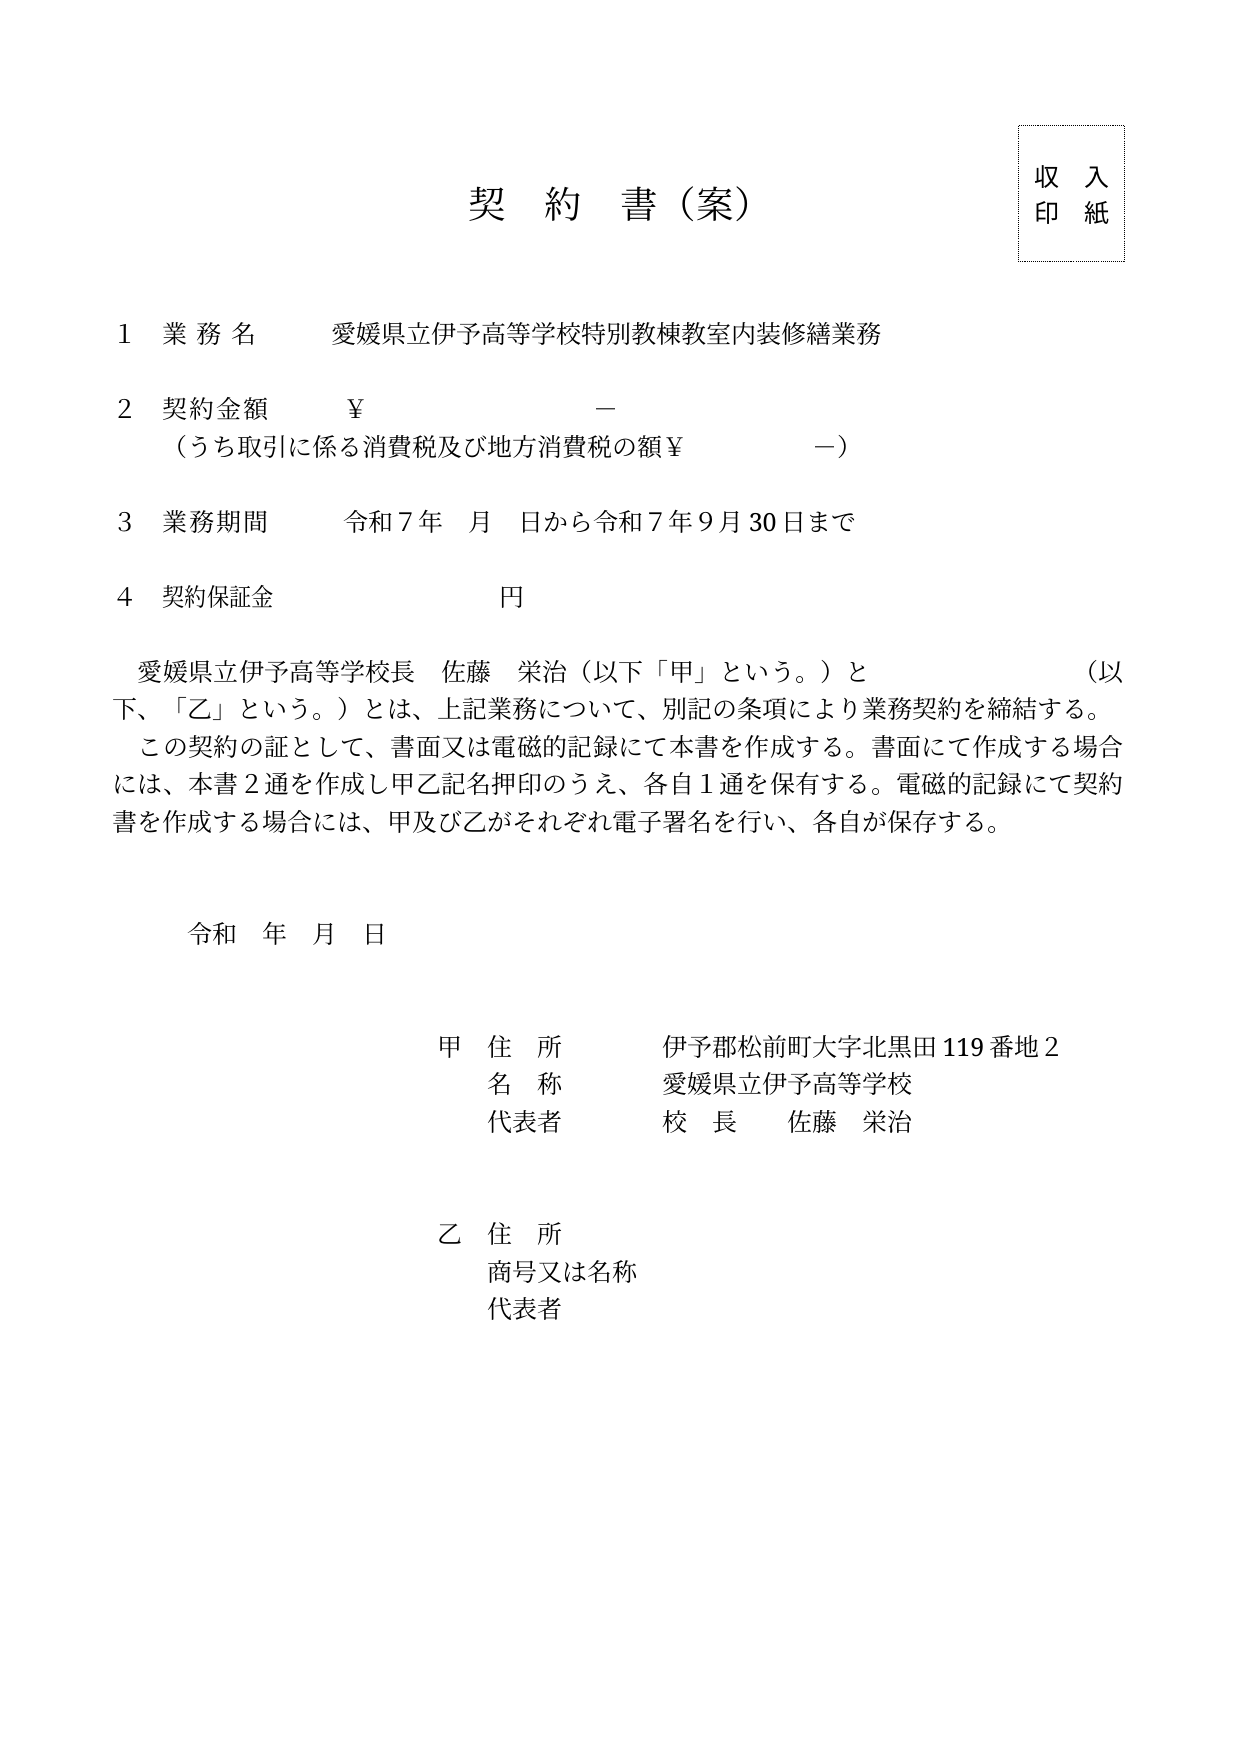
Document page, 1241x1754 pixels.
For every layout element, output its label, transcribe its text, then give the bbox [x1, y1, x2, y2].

text （うち取引に係る消費税及び地方消費税の額￥ －） [112, 427, 1128, 464]
text ３ 業務期間 令和７年 月 日から令和７年９月30日まで [112, 502, 1128, 539]
text 代表者 [112, 1289, 1128, 1327]
text 契 約 書（案） [112, 164, 1018, 239]
text 商号又は名称 [112, 1252, 1128, 1289]
text １ 業務名 愛媛県立伊予高等学校特別教棟教室内装修繕業務 [112, 314, 1128, 352]
text 令和 年 月 日 [112, 914, 1128, 952]
text 代表者 校 長 佐藤 栄治 [112, 1102, 1128, 1139]
text この契約の証として、書面又は電磁的記録にて本書を作成する。書面にて作成する場合には、本書２通を作成し甲乙記名押印のうえ、各自１通を保有する。電磁的記録にて契約書を作成する場合には、甲及び乙がそれぞれ電子署名を行い、各自が保存する。 [112, 727, 1128, 839]
text 名 称 愛媛県立伊予高等学校 [112, 1064, 1128, 1102]
text 甲 住 所 伊予郡松前町大字北黒田119番地２ [112, 1027, 1128, 1064]
text 愛媛県立伊予高等学校長 佐藤 栄治（以下「甲」という。）と （以下、「乙」という。）とは、上記業務について、別記の条項により業務契約を締結する。 [112, 652, 1128, 727]
text ４ 契約保証金 円 [112, 577, 1128, 614]
text 乙 住 所 [112, 1214, 1128, 1252]
text ２ 契約金額 ￥ － [112, 389, 1128, 427]
